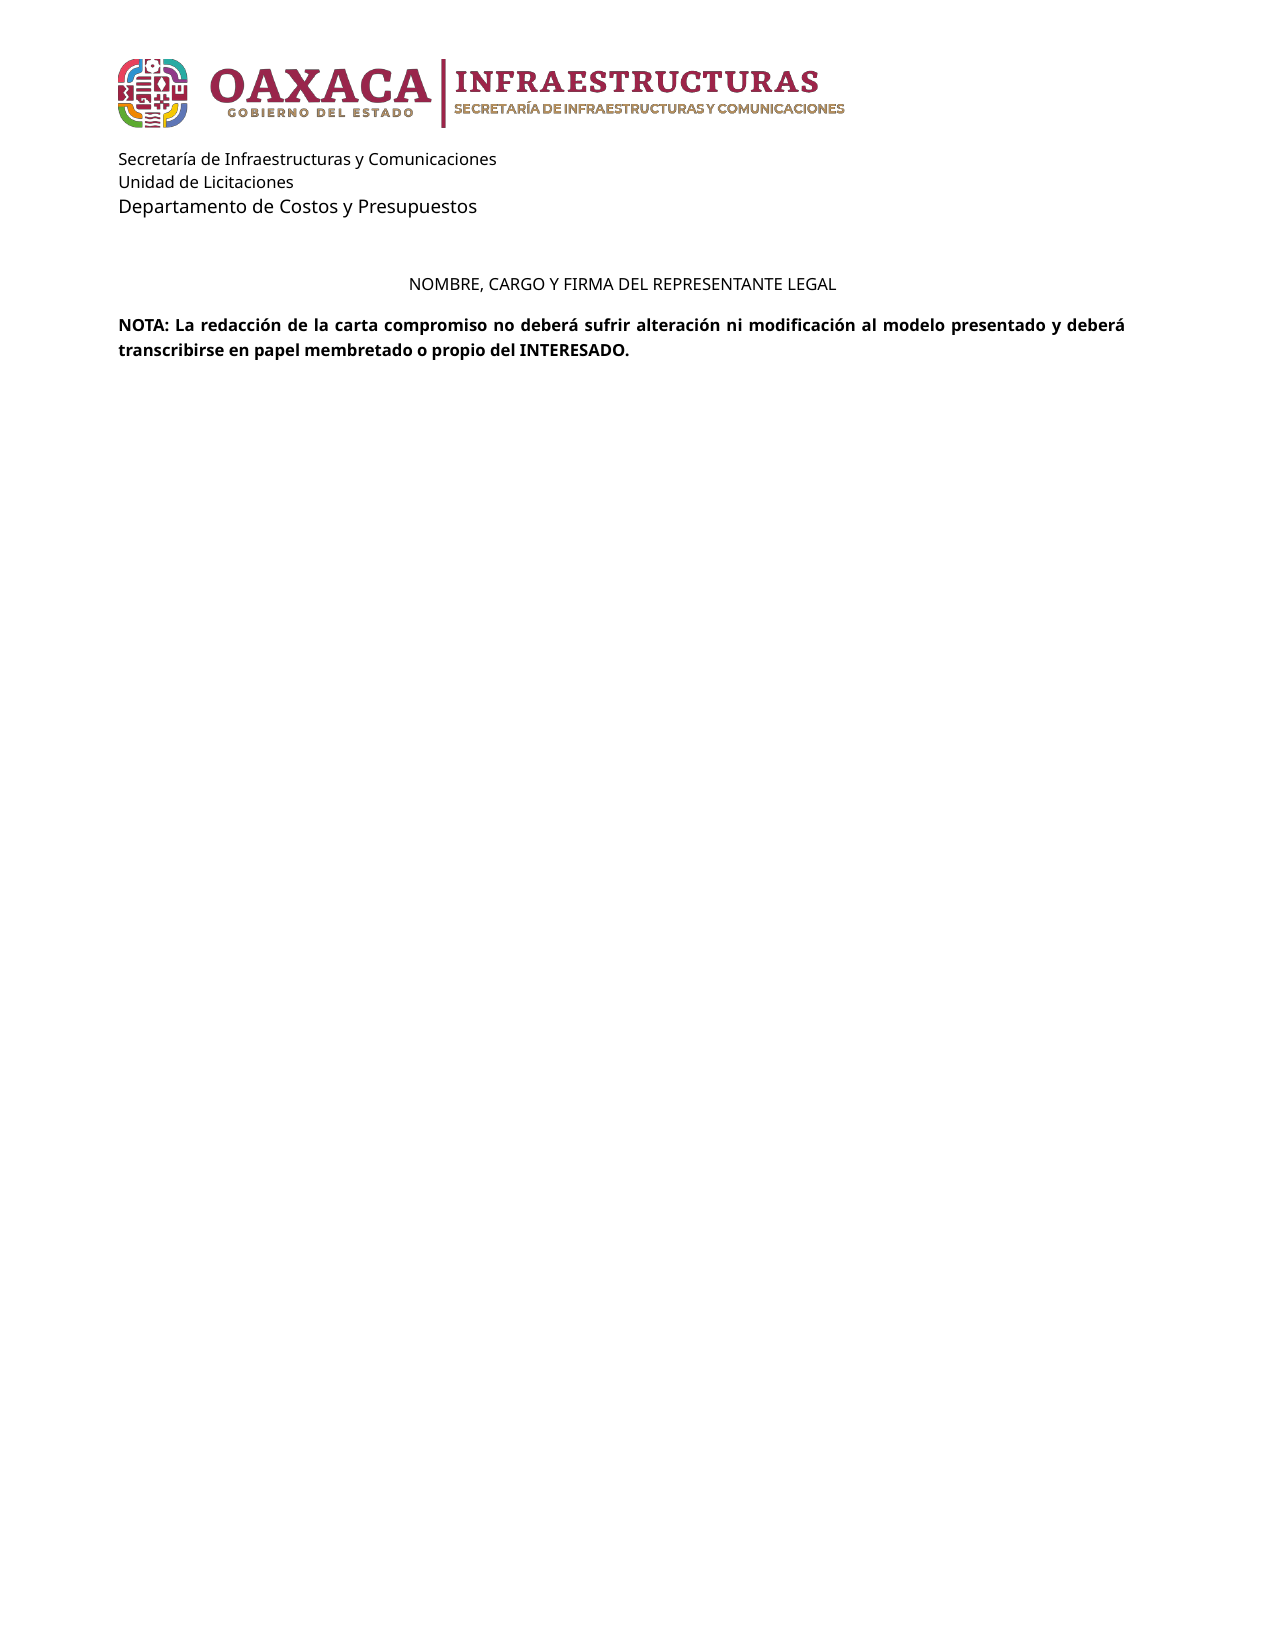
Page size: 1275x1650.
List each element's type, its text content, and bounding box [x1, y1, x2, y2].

picture [118, 59, 868, 130]
text NOTA: La redacción de la carta compromiso no deberá sufrir alteración ni modificación al modelo presentado y deberá transcribirse en papel membretado o propio del INTERESADO. [118, 314, 1127, 361]
text NOMBRE, CARGO Y FIRMA DEL REPRESENTANTE LEGAL [118, 273, 1127, 296]
